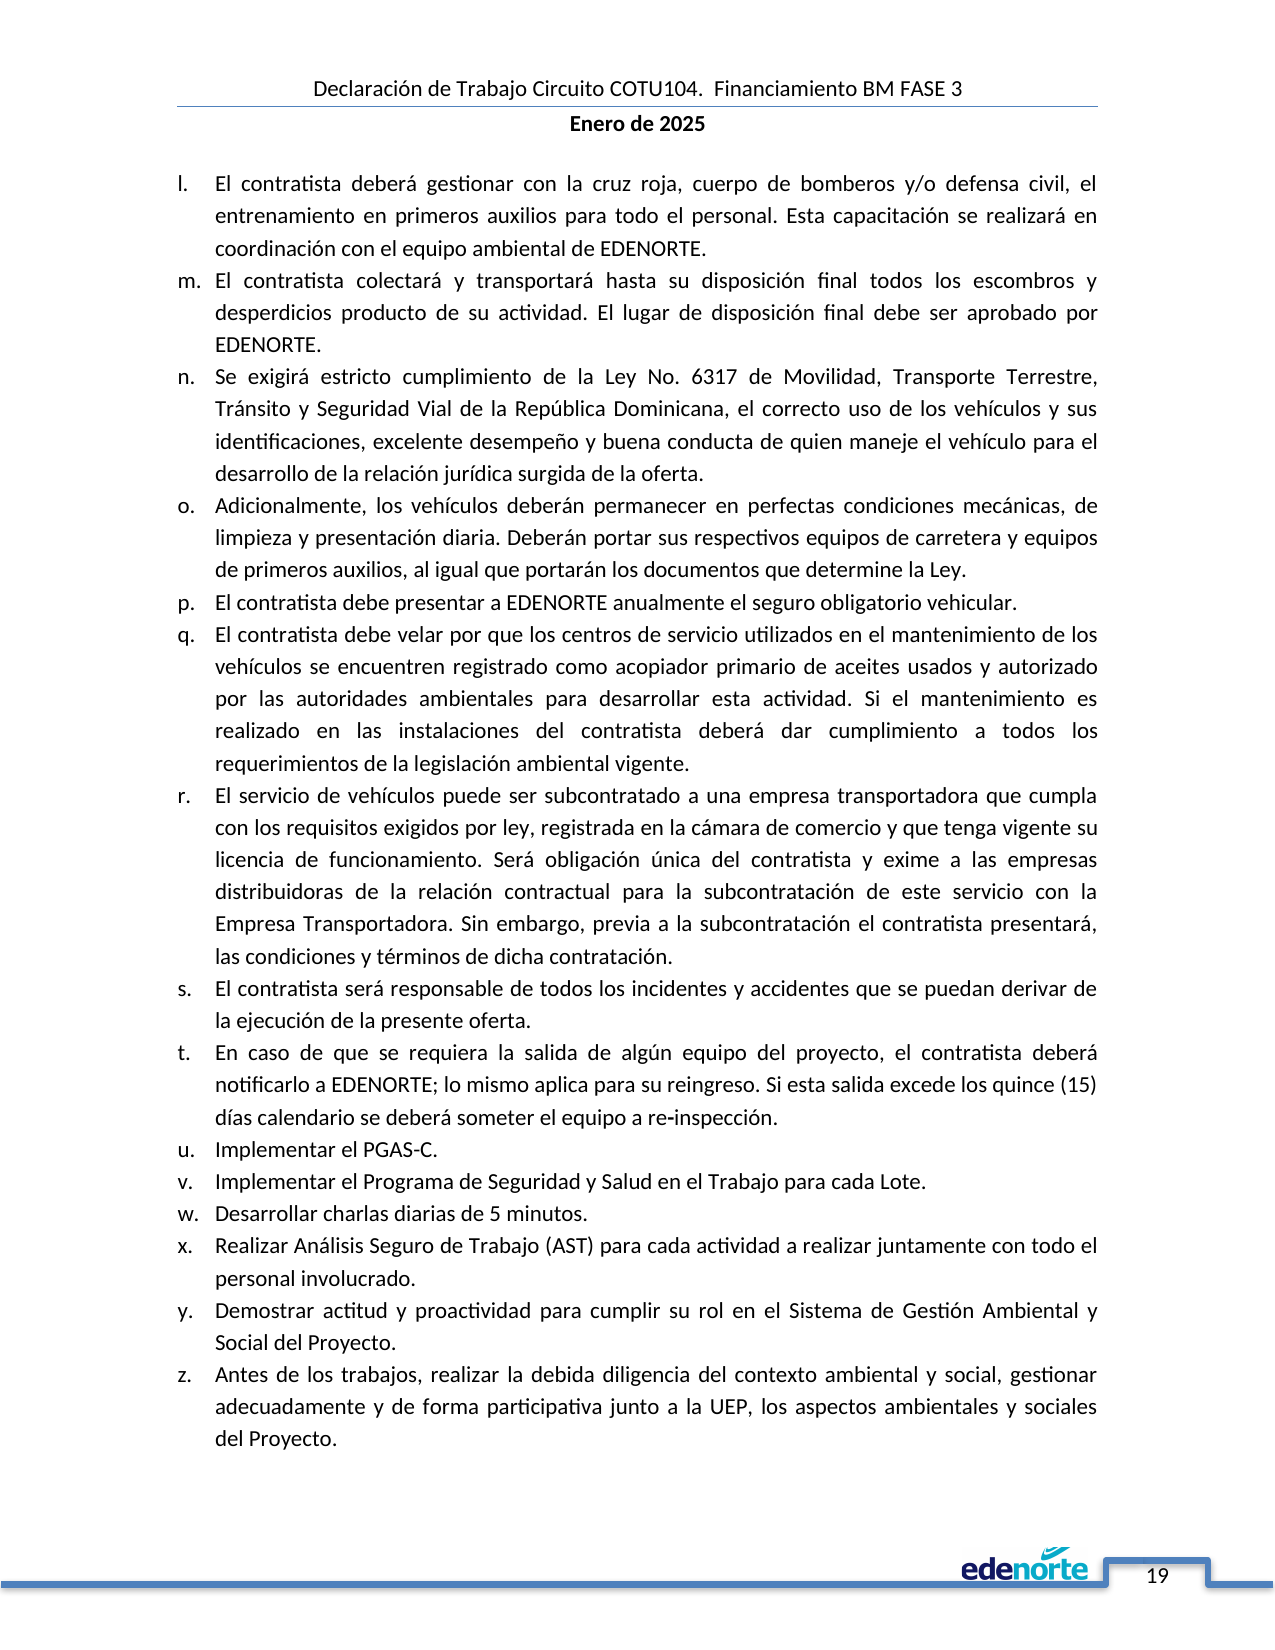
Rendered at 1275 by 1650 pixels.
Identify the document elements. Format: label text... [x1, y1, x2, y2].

picture [961, 1547, 1088, 1580]
list El contratista debe presentar a EDENORTE anualmente el seguro obligatorio vehicular. [177, 588, 1098, 616]
list Demostrar actitud y proactividad para cumplir su rol en el Sistema de Gestión Ambiental y Social del Proyecto. [177, 1296, 1098, 1356]
list En caso de que se requiera la salida de algún equipo del proyecto, el contratista deberá notificarlo a EDENORTE; lo mismo aplica para su reingreso. Si esta salida excede los quince (15) días calendario se deberá someter el equipo a re-inspección. [177, 1038, 1098, 1131]
list El contratista debe velar por que los centros de servicio utilizados en el mantenimiento de los vehículos se encuentren registrado como acopiador primario de aceites usados y autorizado por las autoridades ambientales para desarrollar esta actividad. Si el mantenimiento es realizado en las instalaciones del contratista deberá dar cumplimiento a todos los requerimientos de la legislación ambiental vigente. [177, 620, 1098, 777]
list Implementar el Programa de Seguridad y Salud en el Trabajo para cada Lote. [177, 1167, 1098, 1195]
list El contratista será responsable de todos los incidentes y accidentes que se puedan derivar de la ejecución de la presente oferta. [177, 974, 1098, 1034]
list Antes de los trabajos, realizar la debida diligencia del contexto ambiental y social, gestionar adecuadamente y de forma participativa junto a la UEP, los aspectos ambientales y sociales del Proyecto. [177, 1360, 1098, 1453]
list El contratista colectará y transportará hasta su disposición final todos los escombros y desperdicios producto de su actividad. El lugar de disposición final debe ser aprobado por EDENORTE. [177, 266, 1098, 358]
list Realizar Análisis Seguro de Trabajo (AST) para cada actividad a realizar juntamente con todo el personal involucrado. [177, 1231, 1098, 1292]
list Adicionalmente, los vehículos deberán permanecer en perfectas condiciones mecánicas, de limpieza y presentación diaria. Deberán portar sus respectivos equipos de carretera y equipos de primeros auxilios, al igual que portarán los documentos que determine la Ley. [177, 491, 1098, 583]
list El contratista deberá gestionar con la cruz roja, cuerpo de bomberos y/o defensa civil, el entrenamiento en primeros auxilios para todo el personal. Esta capacitación se realizará en coordinación con el equipo ambiental de EDENORTE. [177, 169, 1098, 262]
list El servicio de vehículos puede ser subcontratado a una empresa transportadora que cumpla con los requisitos exigidos por ley, registrada en la cámara de comercio y que tenga vigente su licencia de funcionamiento. Será obligación única del contratista y exime a las empresas distribuidoras de la relación contractual para la subcontratación de este servicio con la Empresa Transportadora. Sin embargo, previa a la subcontratación el contratista presentará, las condiciones y términos de dicha contratación. [177, 781, 1098, 970]
list Desarrollar charlas diarias de 5 minutos. [177, 1199, 1098, 1227]
list Se exigirá estricto cumplimiento de la Ley No. 6317 de Movilidad, Transporte Terrestre, Tránsito y Seguridad Vial de la República Dominicana, el correcto uso de los vehículos y sus identificaciones, excelente desempeño y buena conducta de quien maneje el vehículo para el desarrollo de la relación jurídica surgida de la oferta. [177, 362, 1098, 487]
list Implementar el PGAS-C. [177, 1135, 1098, 1163]
